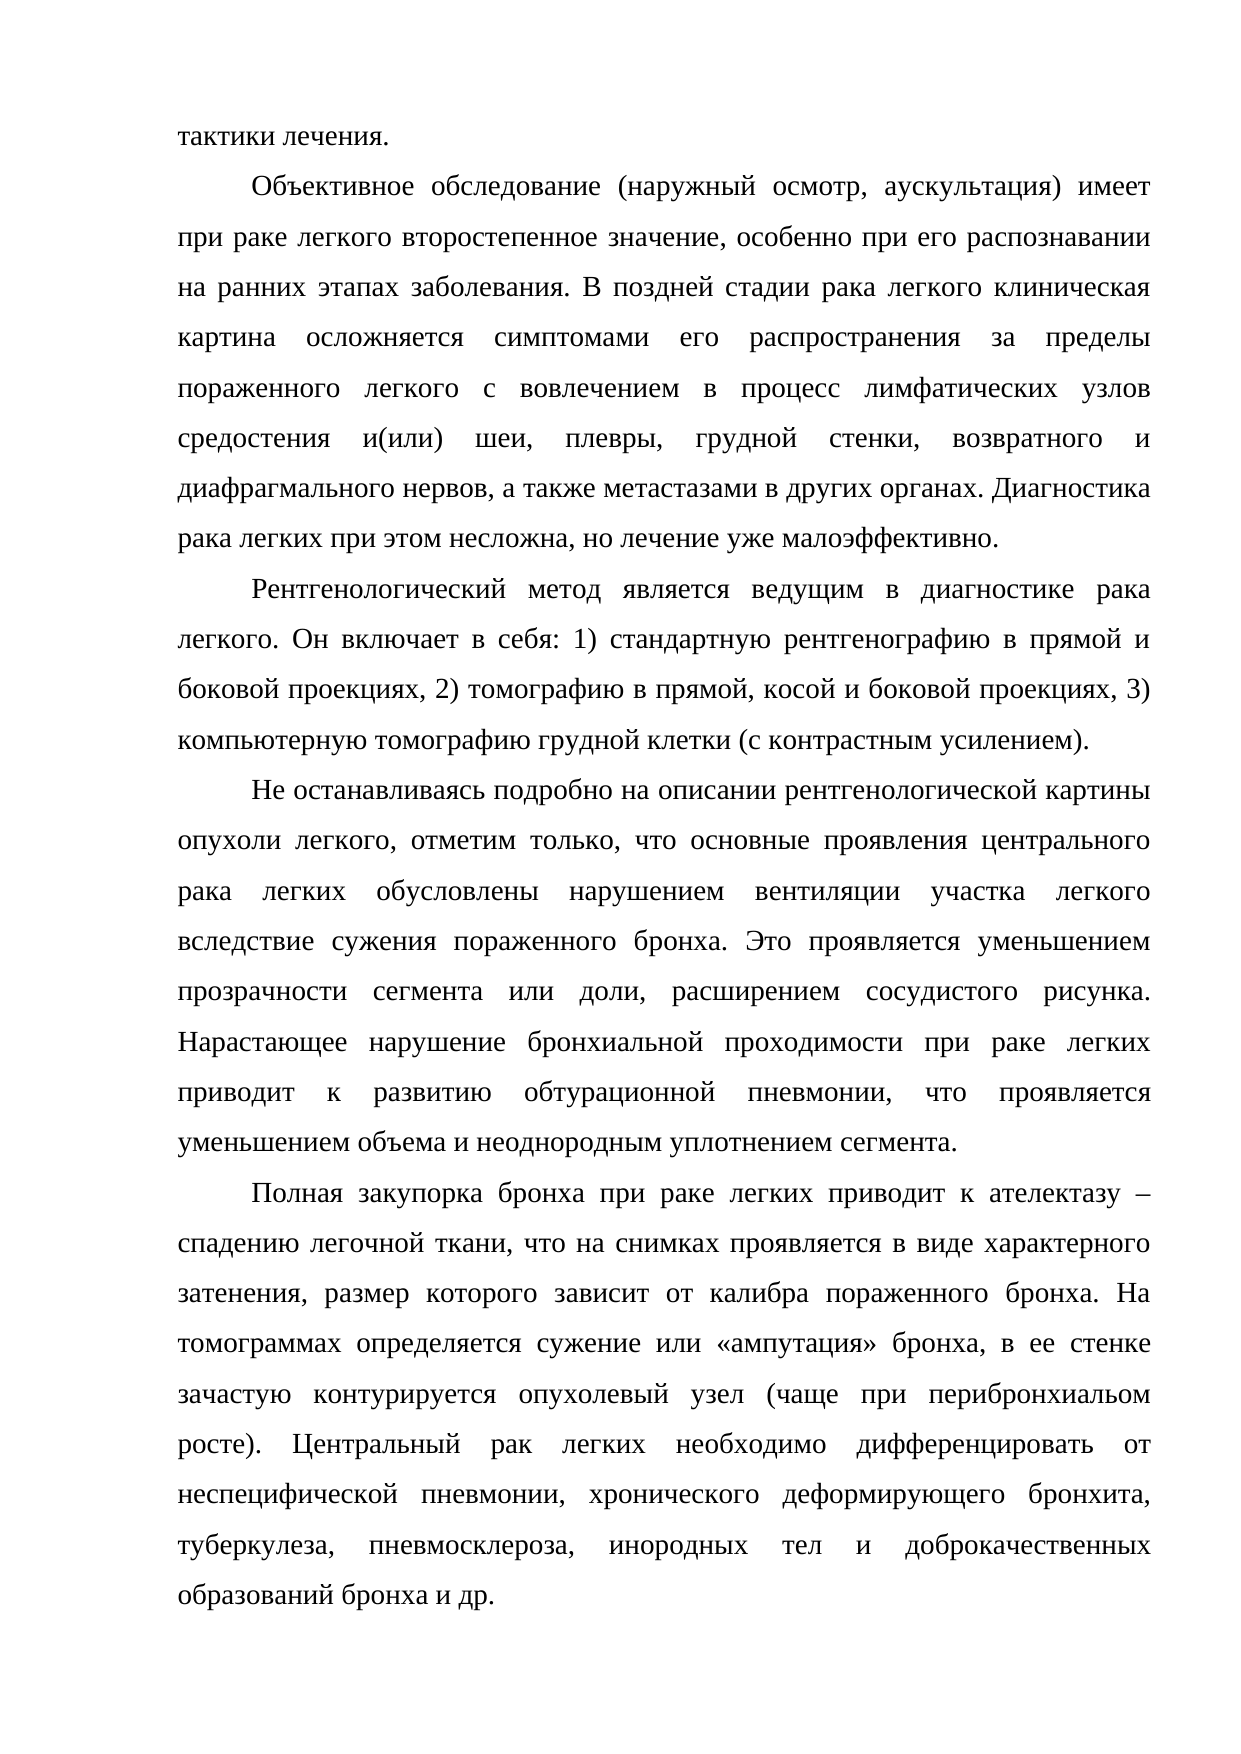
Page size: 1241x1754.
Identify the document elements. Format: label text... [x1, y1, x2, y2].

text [177, 118, 1152, 152]
text Не останавливаясь подробно на описании рентгенологической картины опухоли легкого, отметим только, что основные проявления центрального рака легких обусловлены нарушением вентиляции участка легкого вследствие сужения пораженного бронха. Это проявляется уменьшением прозрачности сегмента или доли, расширением сосудистого рисунка. Нарастающее нарушение бронхиальной проходимости при раке легких приводит к развитию обтурационной пневмонии, что проявляется уменьшением объема и неоднородным уплотнением сегмента. [177, 772, 1152, 1158]
text Объективное обследование (наружный осмотр, аускультация) имеет при раке легкого второстепенное значение, особенно при его распознавании на ранних этапах заболевания. В поздней стадии рака легкого клиническая картина осложняется симптомами его распространения за пределы пораженного легкого с вовлечением в процесс лимфатических узлов средостения и(или) шеи, плевры, грудной стенки, возвратного и диафрагмального нервов, а также метастазами в других органах. Диагностика рака легких при этом несложна, но лечение уже малоэффективно. [177, 168, 1152, 554]
text Полная закупорка бронха при раке легких приводит к ателектазу – спадению легочной ткани, что на снимках проявляется в виде характерного затенения, размер которого зависит от калибра пораженного бронха. На томограммах определяется сужение или «ампутация» бронха, в ее стенке зачастую контурируется опухолевый узел (чаще при перибронхиальом росте). Центральный рак легких необходимо дифференцировать от неспецифической пневмонии, хронического деформирующего бронхита, туберкулеза, пневмосклероза, инородных тел и доброкачественных образований бронха и др. [177, 1175, 1152, 1611]
text Рентгенологический метод является ведущим в диагностике рака легкого. Он включает в себя: 1) стандартную рентгенографию в прямой и боковой проекциях, 2) томографию в прямой, косой и боковой проекциях, 3) компьютерную томографию грудной клетки (с контрастным усилением). [177, 571, 1152, 755]
